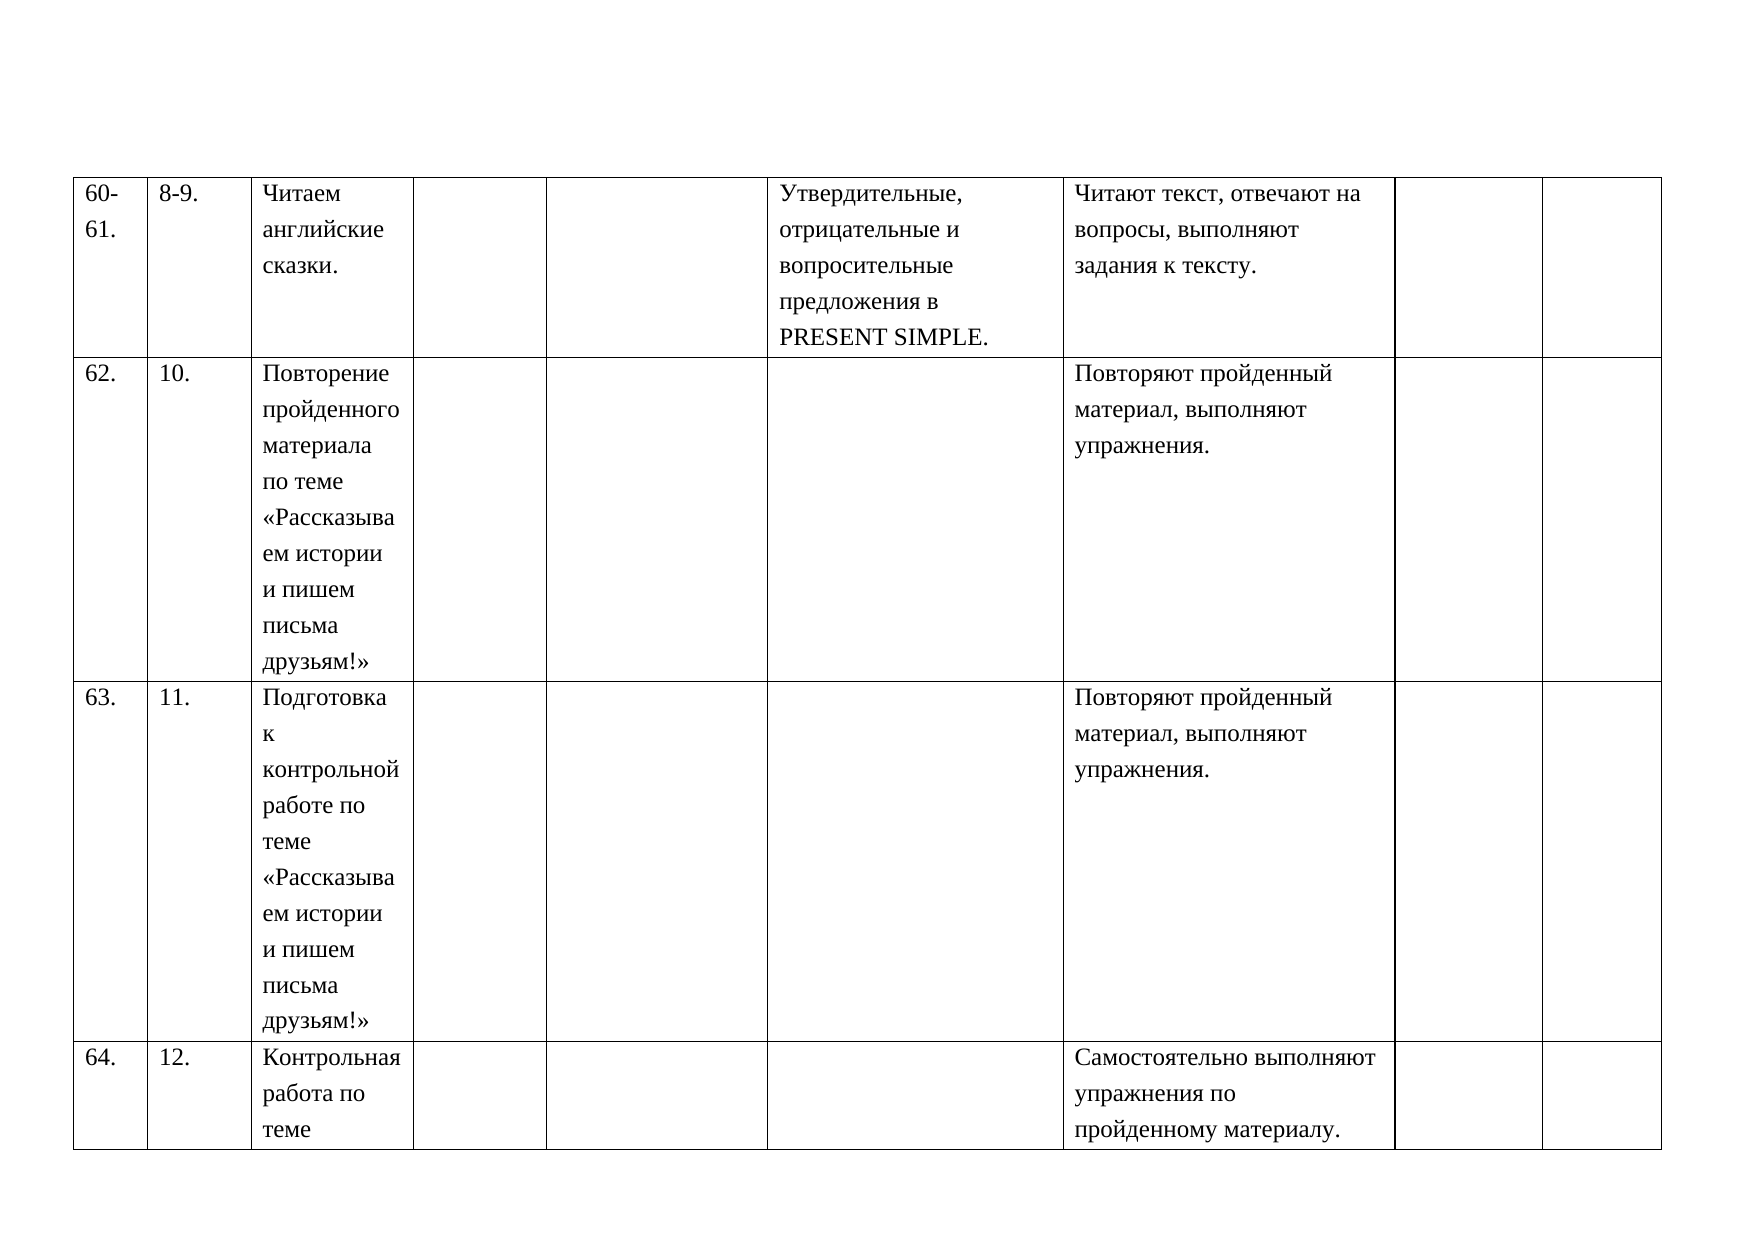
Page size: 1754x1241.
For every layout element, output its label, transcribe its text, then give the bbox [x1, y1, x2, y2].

table_cell [1543, 1042, 1661, 1149]
table_cell [768, 1042, 1063, 1149]
table_cell [1396, 682, 1542, 1041]
table_cell 60-61. [74, 178, 147, 357]
table_cell 10. [148, 358, 251, 681]
table_cell [414, 1042, 546, 1149]
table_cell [1064, 1042, 1394, 1149]
table_cell [1543, 178, 1661, 357]
table_cell 12. [148, 1042, 251, 1149]
table_cell [414, 178, 546, 357]
table_cell 64. [74, 1042, 147, 1149]
table_cell [547, 178, 767, 357]
table_cell [547, 1042, 767, 1149]
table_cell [768, 178, 1063, 357]
table_cell Подготовка к контрольной работе по теме «Рассказываем истории и пишем письма друзьям!» [252, 682, 413, 1041]
table_cell Читаем английские сказки. [252, 178, 413, 357]
table_cell Читают текст, отвечают на вопросы, выполняют задания к тексту. [1064, 178, 1394, 357]
table_cell [414, 682, 546, 1041]
table_cell 63. [74, 682, 147, 1041]
table_cell [1543, 682, 1661, 1041]
table_cell [1396, 1042, 1542, 1149]
table_cell [1396, 178, 1542, 357]
table_cell [547, 358, 767, 681]
table_cell [414, 358, 546, 681]
table_cell 11. [148, 682, 251, 1041]
table_cell [768, 682, 1063, 1041]
table_cell 8-9. [148, 178, 251, 357]
table_cell [768, 358, 1063, 681]
table_cell [547, 682, 767, 1041]
table_cell Повторение пройденного материала по теме «Рассказываем истории и пишем письма друзьям!» [252, 358, 413, 681]
table_cell Повторяют пройденный материал, выполняют упражнения. [1064, 358, 1394, 681]
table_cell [252, 1042, 413, 1149]
table_cell [1543, 358, 1661, 681]
table_cell 62. [74, 358, 147, 681]
table_cell [1396, 358, 1542, 681]
table_cell Повторяют пройденный материал, выполняют упражнения. [1064, 682, 1394, 1041]
